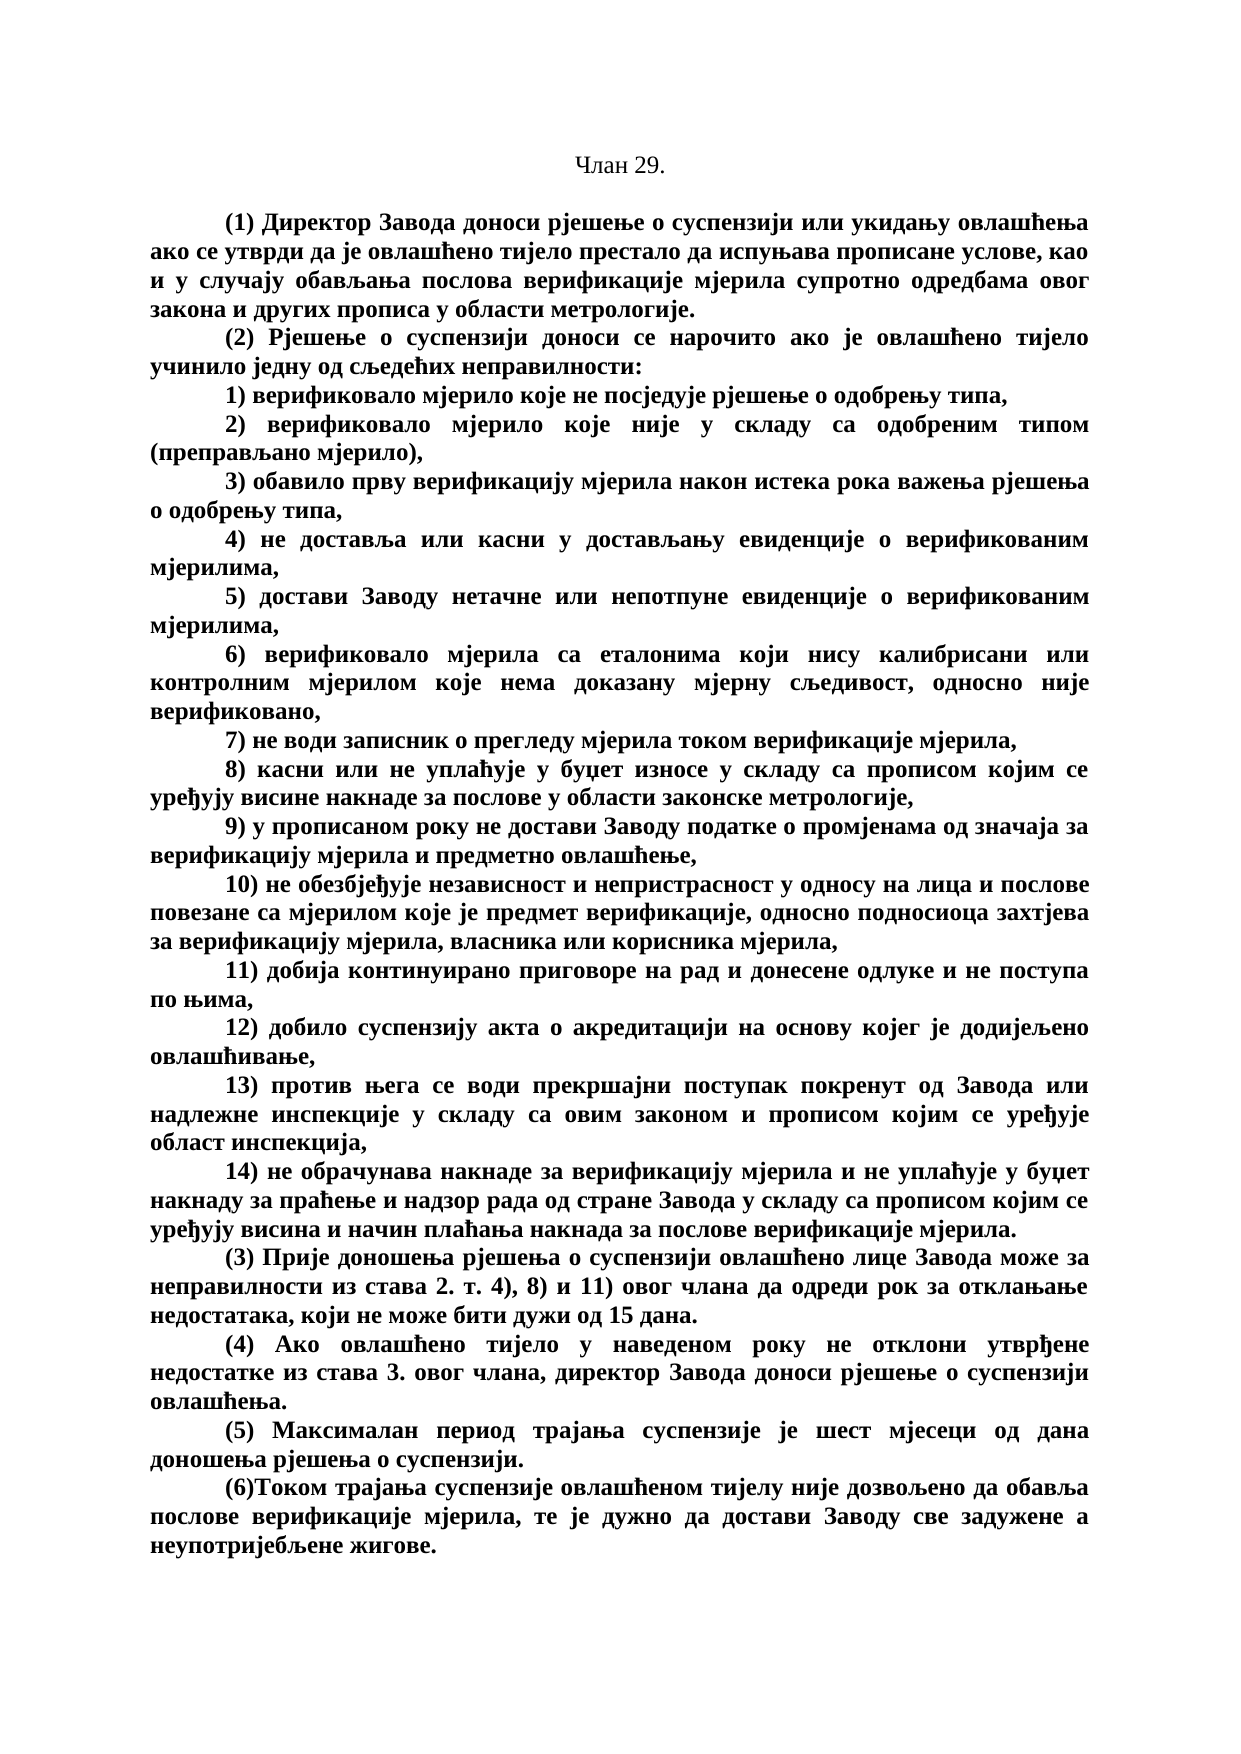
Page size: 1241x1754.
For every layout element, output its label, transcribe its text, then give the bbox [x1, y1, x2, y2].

text 1) верификовало мјерило које не посједује рјешење о одобрењу типа, [150, 380, 1090, 409]
text 7) не води записник о прегледу мјерила током верификације мјерила, [150, 725, 1090, 754]
text 9) у прописаном року не достави Заводу податке о промјенама од значаја за верификацију мјерила и предметно овлашћење, [150, 811, 1090, 869]
text (3) Прије доношења рјешења о суспензији овлашћено лице Завода може за неправилности из става 2. т. 4), 8) и 11) овог члана да одреди рок за отклањање недостатака, који не може бити дужи од 15 дана. [150, 1242, 1090, 1329]
text 6) верификовало мјерила са еталонима који нису калибрисани или контролним мјерилом које нема доказану мјерну сљедивост, односно није верификовано, [150, 639, 1090, 725]
text 4) не доставља или касни у достављању евиденције о верификованим мјерилима, [150, 524, 1090, 581]
text 5) достави Заводу нетачне или непотпуне евиденције о верификованим мјерилима, [150, 581, 1090, 639]
text (6)Током трајања суспензије овлашћеном тијелу није дозвољено да обавља послове верификације мјерила, те је дужно да достави Заводу све задужене а неупотријебљене жигове. [150, 1472, 1090, 1559]
text (1) Директор Завода доноси рјешење о суспензији или укидању овлашћења ако се утврди да је овлашћено тијело престало да испуњава прописане услове, као и у случају обављања послова верификације мјерила супротно одредбама овог закона и других прописа у области метрологије. [150, 207, 1090, 322]
text 3) обавило прву верификацију мјерила након истека рока важења рјешења о одобрењу типа, [150, 466, 1090, 524]
text 8) касни или не уплаћује у буџет износе у складу са прописом којим се уређују висине накнаде за послове у области законске метрологије, [150, 754, 1090, 811]
text (5) Максималан период трајања суспензије је шест мјесеци од дана доношења рјешења о суспензији. [150, 1415, 1090, 1472]
text 12) добило суспензију акта о акредитацији на основу којег је додијељено овлашћивање, [150, 1012, 1090, 1070]
text 10) не обезбјеђује независност и непристрасност у односу на лица и послове повезане са мјерилом које је предмет верификације, односно подносиоца захтјева за верификацију мјерила, власника или корисника мјерила, [150, 869, 1090, 955]
text 11) добија континуирано приговоре на рад и донесене одлуке и не поступа по њима, [150, 955, 1090, 1012]
text (2) Рјешење о суспензији доноси се нарочито ако је овлашћено тијело учинило једну од сљедећих неправилности: [150, 322, 1090, 380]
text 13) против њега се води прекршајни поступак покренут од Завода или надлежне инспекције у складу са овим законом и прописом којим се уређује област инспекција, [150, 1070, 1090, 1156]
text 14) не обрачунава накнаде за верификацију мјерила и не уплаћује у буџет накнаду за праћење и надзор рада од стране Завода у складу са прописом којим се уређују висина и начин плаћања накнада за послове верификације мјерила. [150, 1156, 1090, 1242]
text (4) Ако овлашћено тијело у наведеном року не отклони утврђене недостатке из става 3. овог члана, директор Завода доноси рјешење о суспензији овлашћења. [150, 1329, 1090, 1415]
text 2) верификовало мјерило које није у складу са одобреним типом (преправљано мјерило), [150, 409, 1090, 466]
text Члан 29. [150, 150, 1090, 179]
